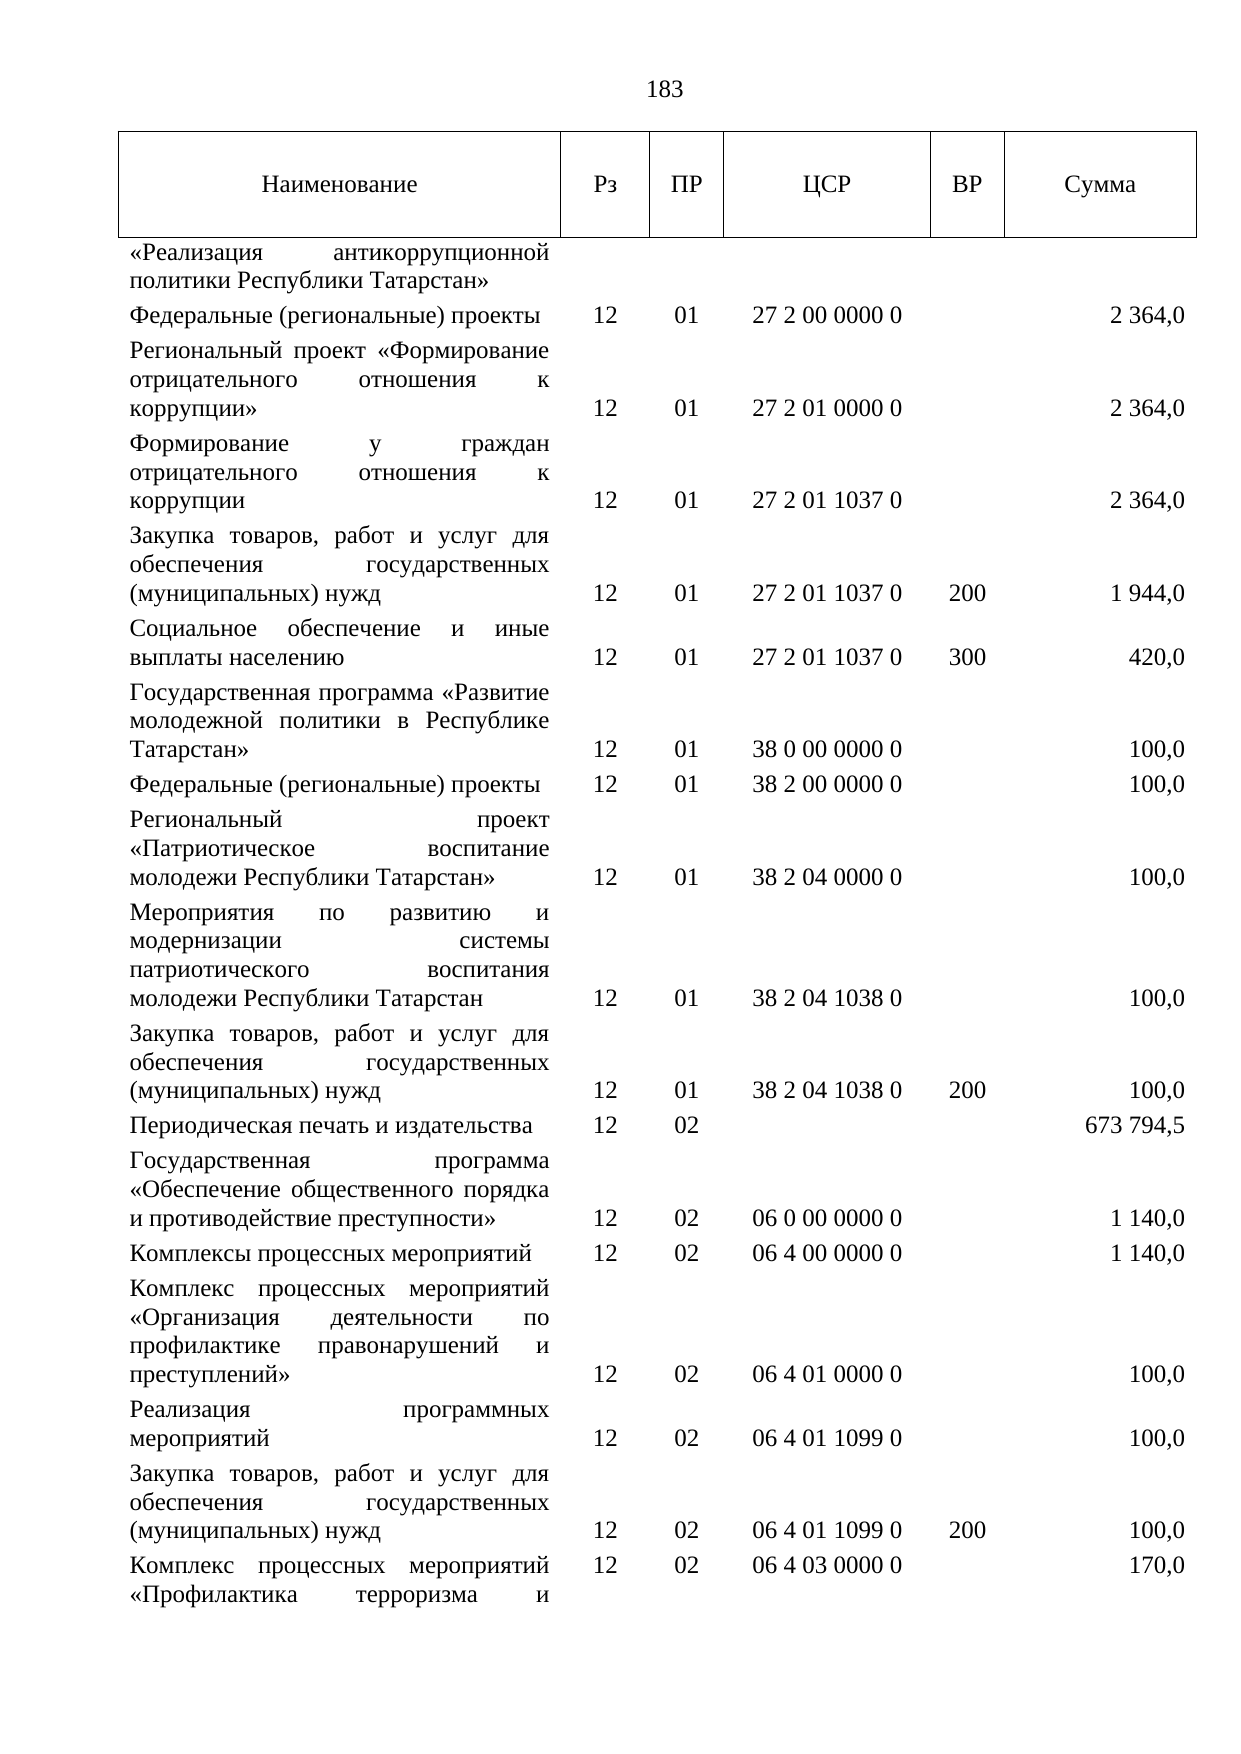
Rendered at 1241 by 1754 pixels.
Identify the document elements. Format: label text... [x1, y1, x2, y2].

table_header Наименование [119, 132, 560, 237]
table_header Сумма [1005, 132, 1196, 237]
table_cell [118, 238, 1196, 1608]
table_header ВР [931, 132, 1004, 237]
table_header Рз [561, 132, 649, 237]
table_header ЦСР [724, 132, 930, 237]
table_header ПР [650, 132, 723, 237]
